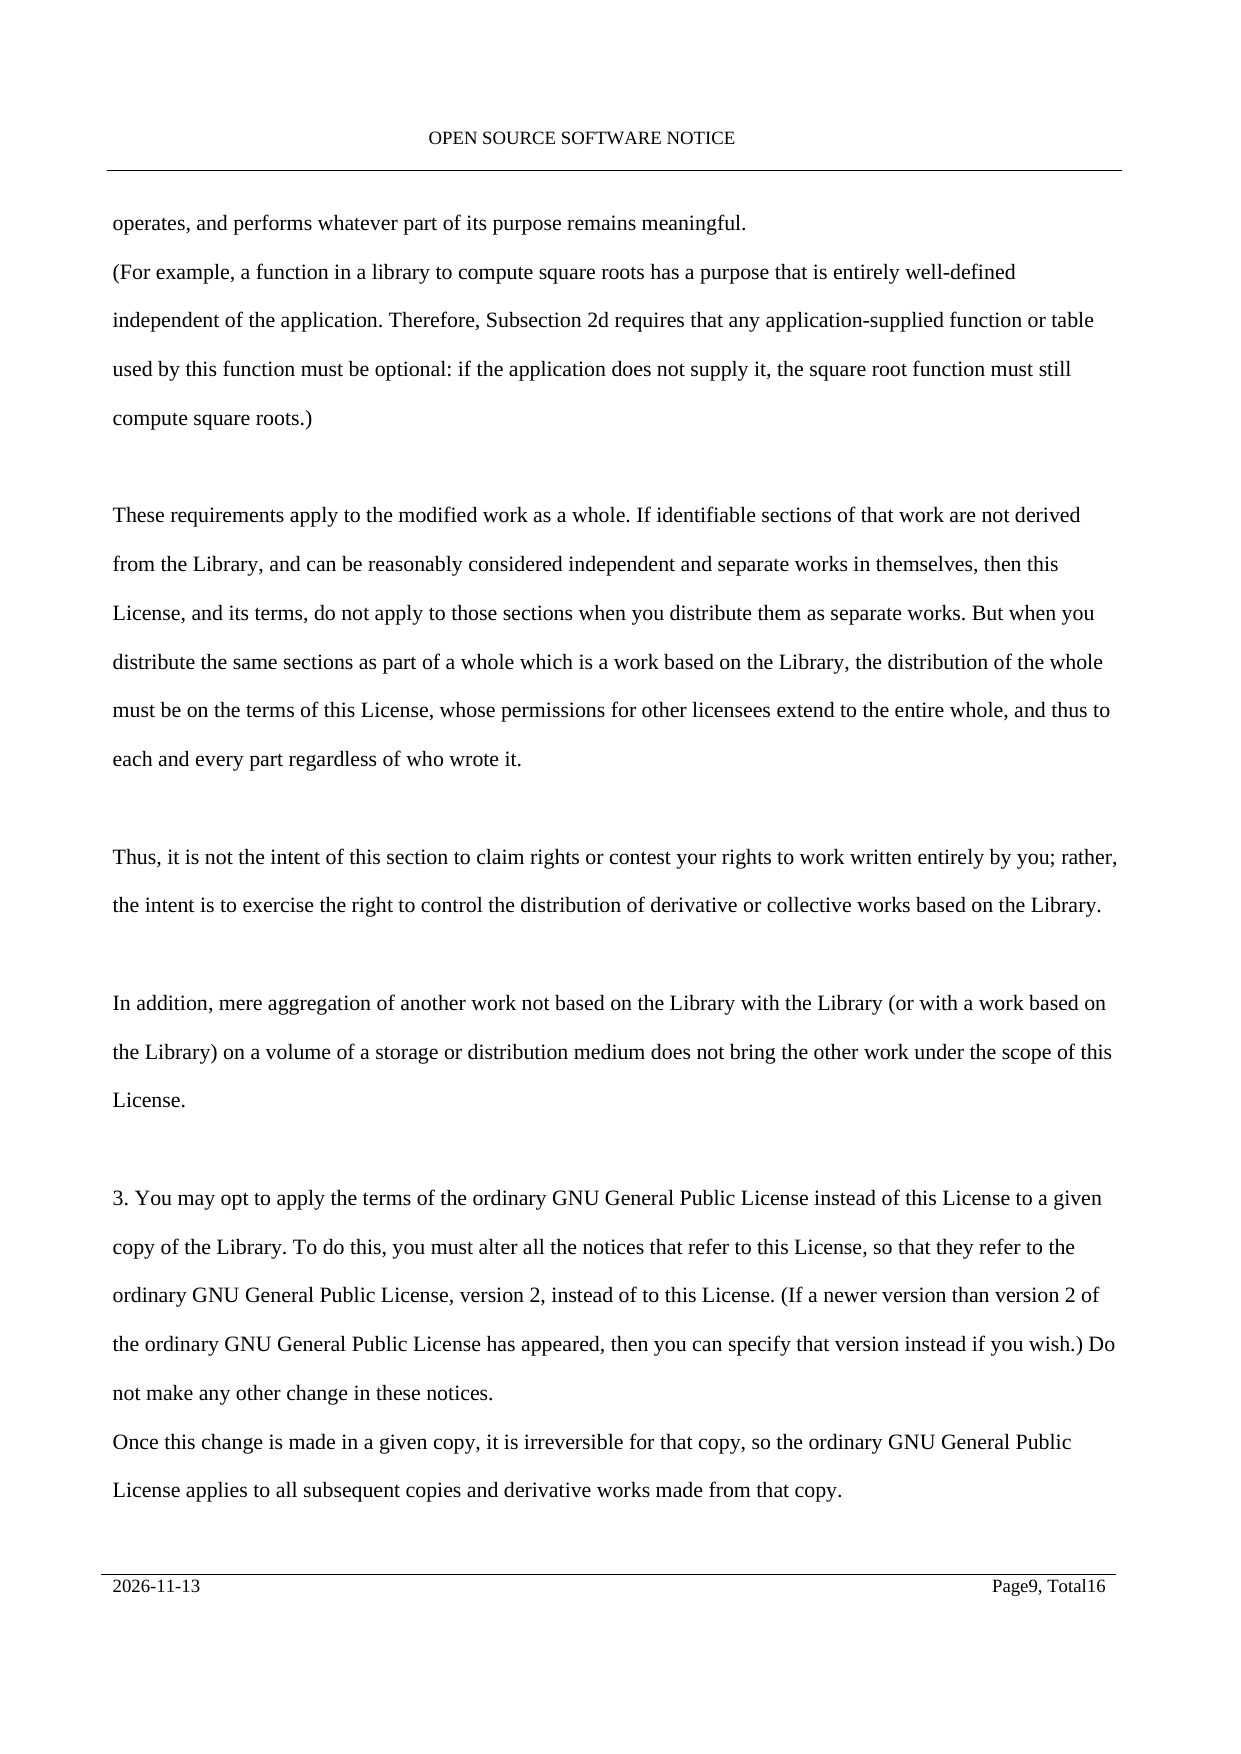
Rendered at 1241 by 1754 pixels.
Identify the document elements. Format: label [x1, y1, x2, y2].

text [112, 206, 1128, 1506]
